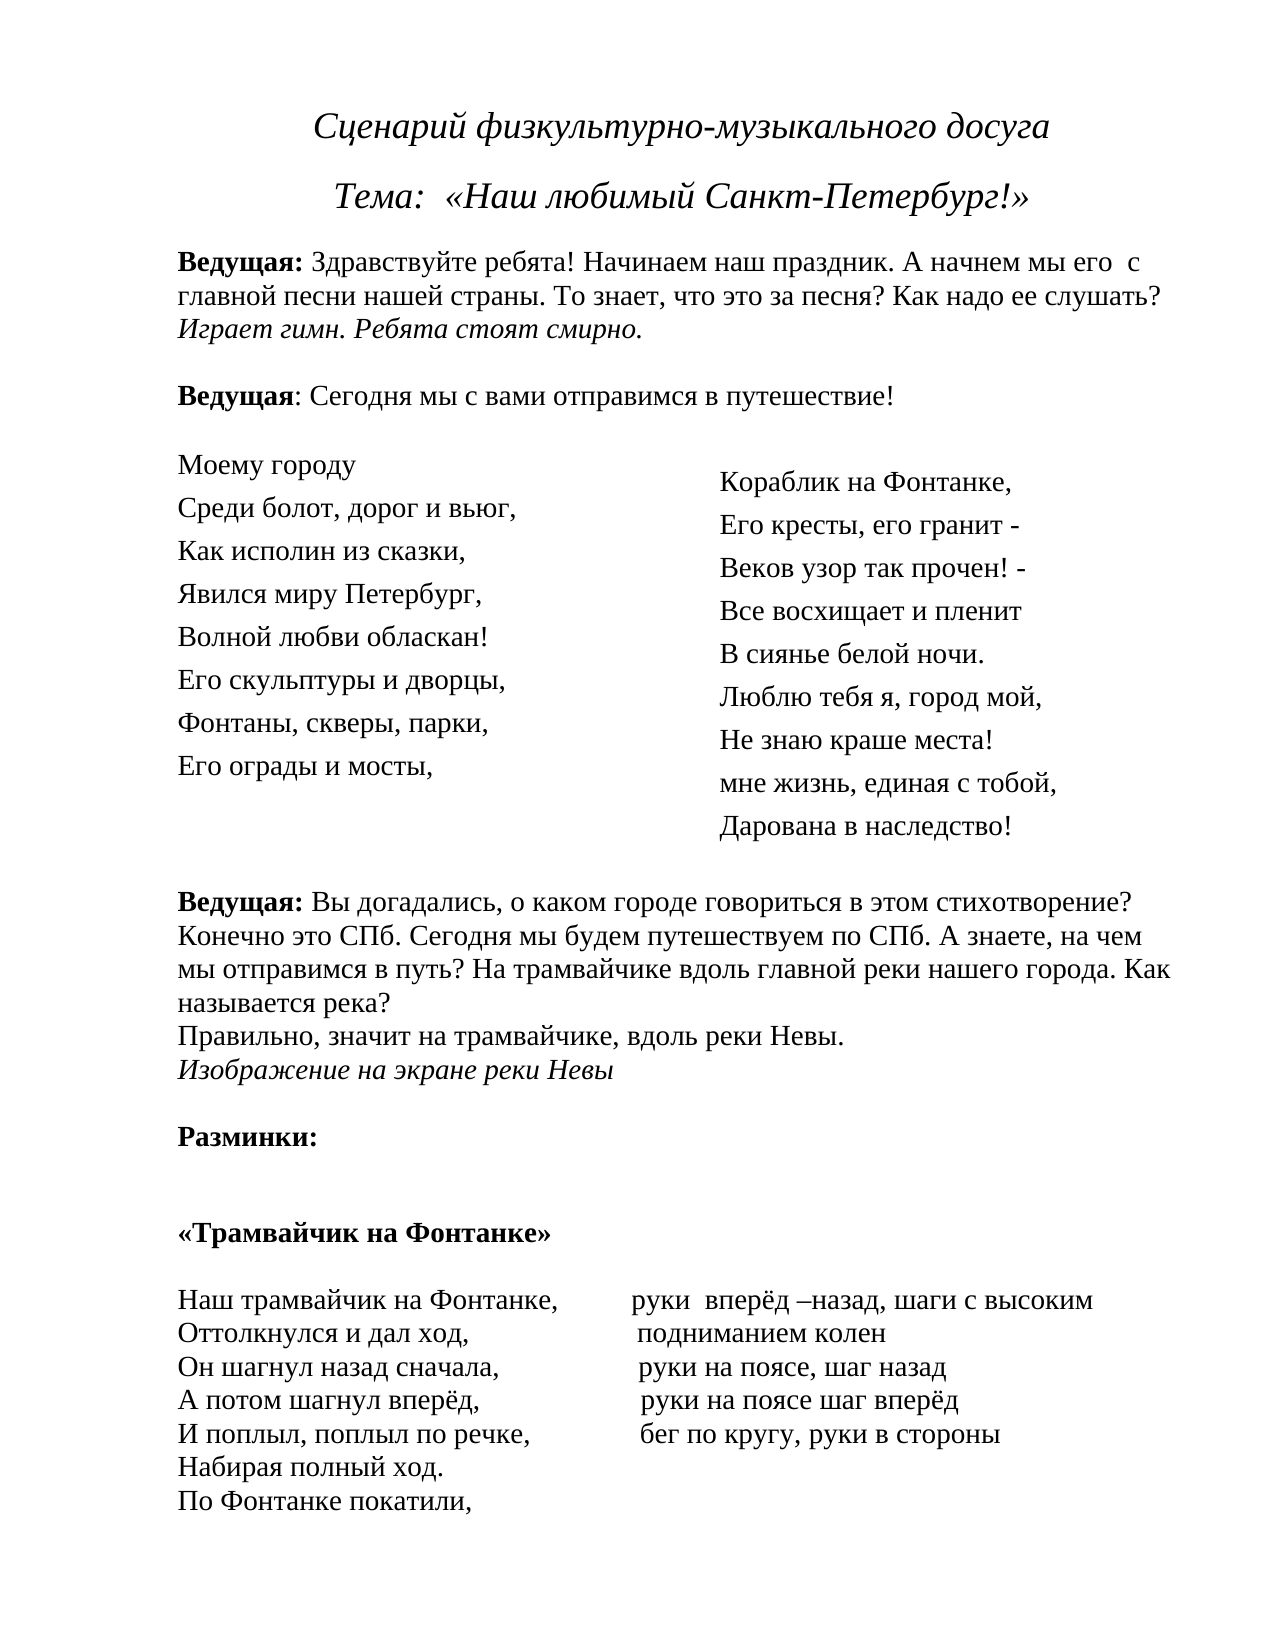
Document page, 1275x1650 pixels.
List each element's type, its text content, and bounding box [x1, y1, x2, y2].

text «Трамвайчик на Фонтанке» [177, 1215, 1186, 1248]
text Изображение на экране реки Невы [177, 1052, 1186, 1085]
text Люблю тебя я, город мой, [719, 679, 1186, 712]
text Фонтаны, скверы, парки, [177, 705, 644, 738]
text Сценарий физкультурно-музыкального досуга [177, 103, 1186, 147]
text Ведущая: Сегодня мы с вами отправимся в путешествие! [177, 378, 1186, 412]
text Разминки: [177, 1119, 1186, 1152]
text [177, 1282, 1186, 1517]
text Его ограды и мосты, [177, 748, 644, 781]
text В сиянье белой ночи. [719, 636, 1186, 669]
text Ведущая: Вы догадались, о каком городе говориться в этом стихотворение? Конечно это СПб. Сегодня мы будем путешествуем по СПб. А знаете, на чем мы отправимся в путь? На трамвайчике вдоль главной реки нашего города. Как называется река? [177, 884, 1186, 1018]
text Волной любви обласкан! [177, 619, 644, 653]
text Играет гимн. Ребята стоят смирно. [177, 311, 1186, 345]
text Кораблик на Фонтанке, [719, 464, 1186, 498]
text Все восхищает и пленит [719, 593, 1186, 627]
text Его скульптуры и дворцы, [177, 662, 644, 696]
text Веков узор так прочен! - [719, 550, 1186, 584]
text Ведущая: Здравствуйте ребята! Начинаем наш праздник. А начнем мы его с главной песни нашей страны. То знает, что это за песня? Как надо ее слушать? [177, 244, 1186, 311]
text Дарована в наследство! [719, 808, 1186, 841]
text мне жизнь, единая с тобой, [719, 765, 1186, 798]
text Как исполин из сказки, [177, 533, 644, 567]
text Тема: «Наш любимый Санкт-Петербург!» [177, 174, 1186, 217]
text Явился миру Петербург, [177, 576, 644, 610]
text Правильно, значит на трамвайчике, вдоль реки Невы. [177, 1018, 1186, 1052]
text Не знаю краше места! [719, 722, 1186, 755]
text Среди болот, дорог и вьюг, [177, 490, 644, 524]
text Моему городу [177, 447, 644, 481]
text Его кресты, его гранит - [719, 507, 1186, 541]
